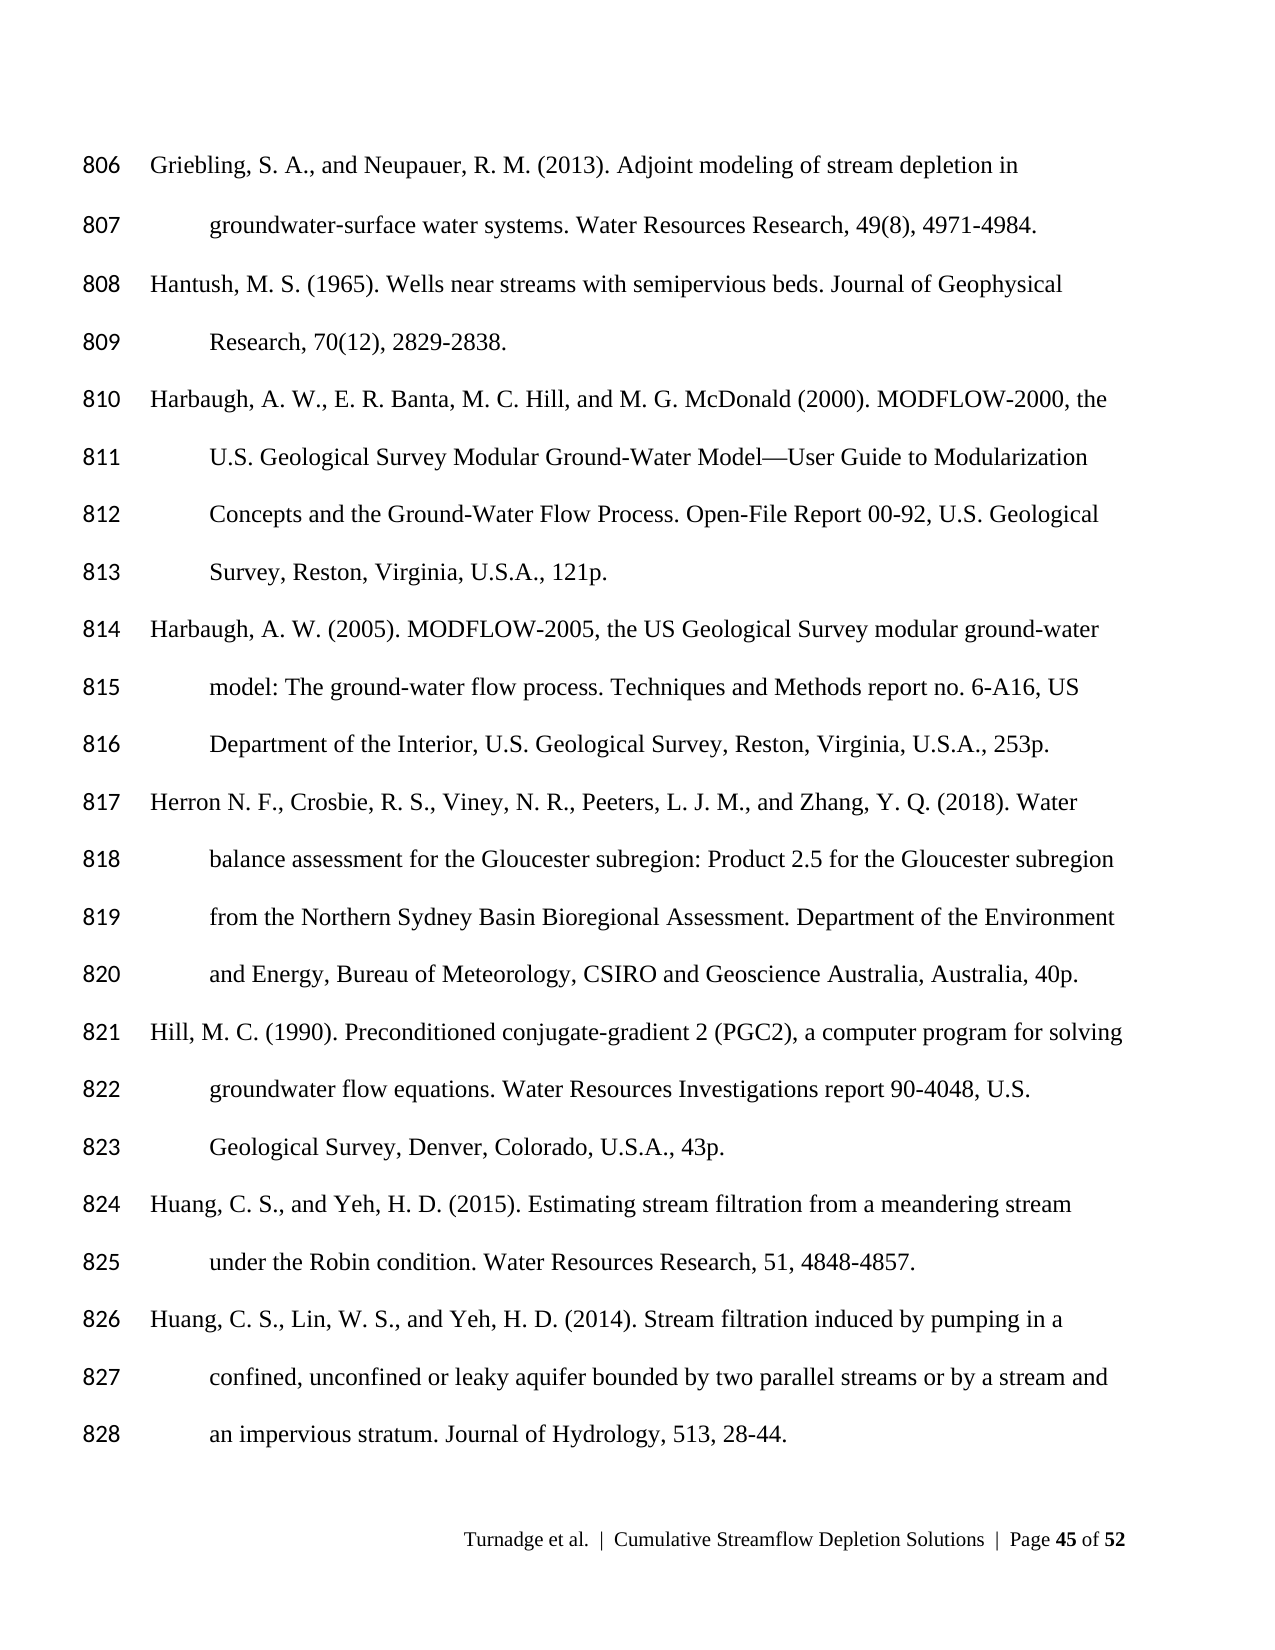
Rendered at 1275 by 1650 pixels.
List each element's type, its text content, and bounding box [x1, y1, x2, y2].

text Huang, C. S., Lin, W. S., and Yeh, H. D. (2014). Stream filtration induced by pumping in a confined, unconfined or leaky aquifer bounded by two parallel streams or by a stream and an impervious stratum. Journal of Hydrology, 513, 28-44. [150, 1304, 1125, 1448]
text Griebling, S. A., and Neupauer, R. M. (2013). Adjoint modeling of stream depletion in groundwater‐surface water systems. Water Resources Research, 49(8), 4971-4984. [150, 150, 1125, 239]
text Herron N. F., Crosbie, R. S., Viney, N. R., Peeters, L. J. M., and Zhang, Y. Q. (2018). Water balance assessment for the Gloucester subregion: Product 2.5 for the Gloucester subregion from the Northern Sydney Basin Bioregional Assessment. Department of the Environment and Energy, Bureau of Meteorology, CSIRO and Geoscience Australia, Australia, 40p. [150, 787, 1125, 988]
text Hantush, M. S. (1965). Wells near streams with semipervious beds. Journal of Geophysical Research, 70(12), 2829-2838. [150, 269, 1125, 355]
text Harbaugh, A. W., E. R. Banta, M. C. Hill, and M. G. McDonald (2000). MODFLOW-2000, the U.S. Geological Survey Modular Ground-Water Model—User Guide to Modularization Concepts and the Ground-Water Flow Process. Open-File Report 00-92, U.S. Geological Survey, Reston, Virginia, U.S.A., 121p. [150, 384, 1125, 585]
text Huang, C. S., and Yeh, H. D. (2015). Estimating stream filtration from a meandering stream under the Robin condition. Water Resources Research, 51, 4848-4857. [150, 1189, 1125, 1275]
text Harbaugh, A. W. (2005). MODFLOW-2005, the US Geological Survey modular ground-water model: The ground-water flow process. Techniques and Methods report no. 6-A16, US Department of the Interior, U.S. Geological Survey, Reston, Virginia, U.S.A., 253p. [150, 614, 1125, 758]
text Hill, M. C. (1990). Preconditioned conjugate-gradient 2 (PGC2), a computer program for solving groundwater flow equations. Water Resources Investigations report 90-4048, U.S. Geological Survey, Denver, Colorado, U.S.A., 43p. [150, 1017, 1125, 1160]
